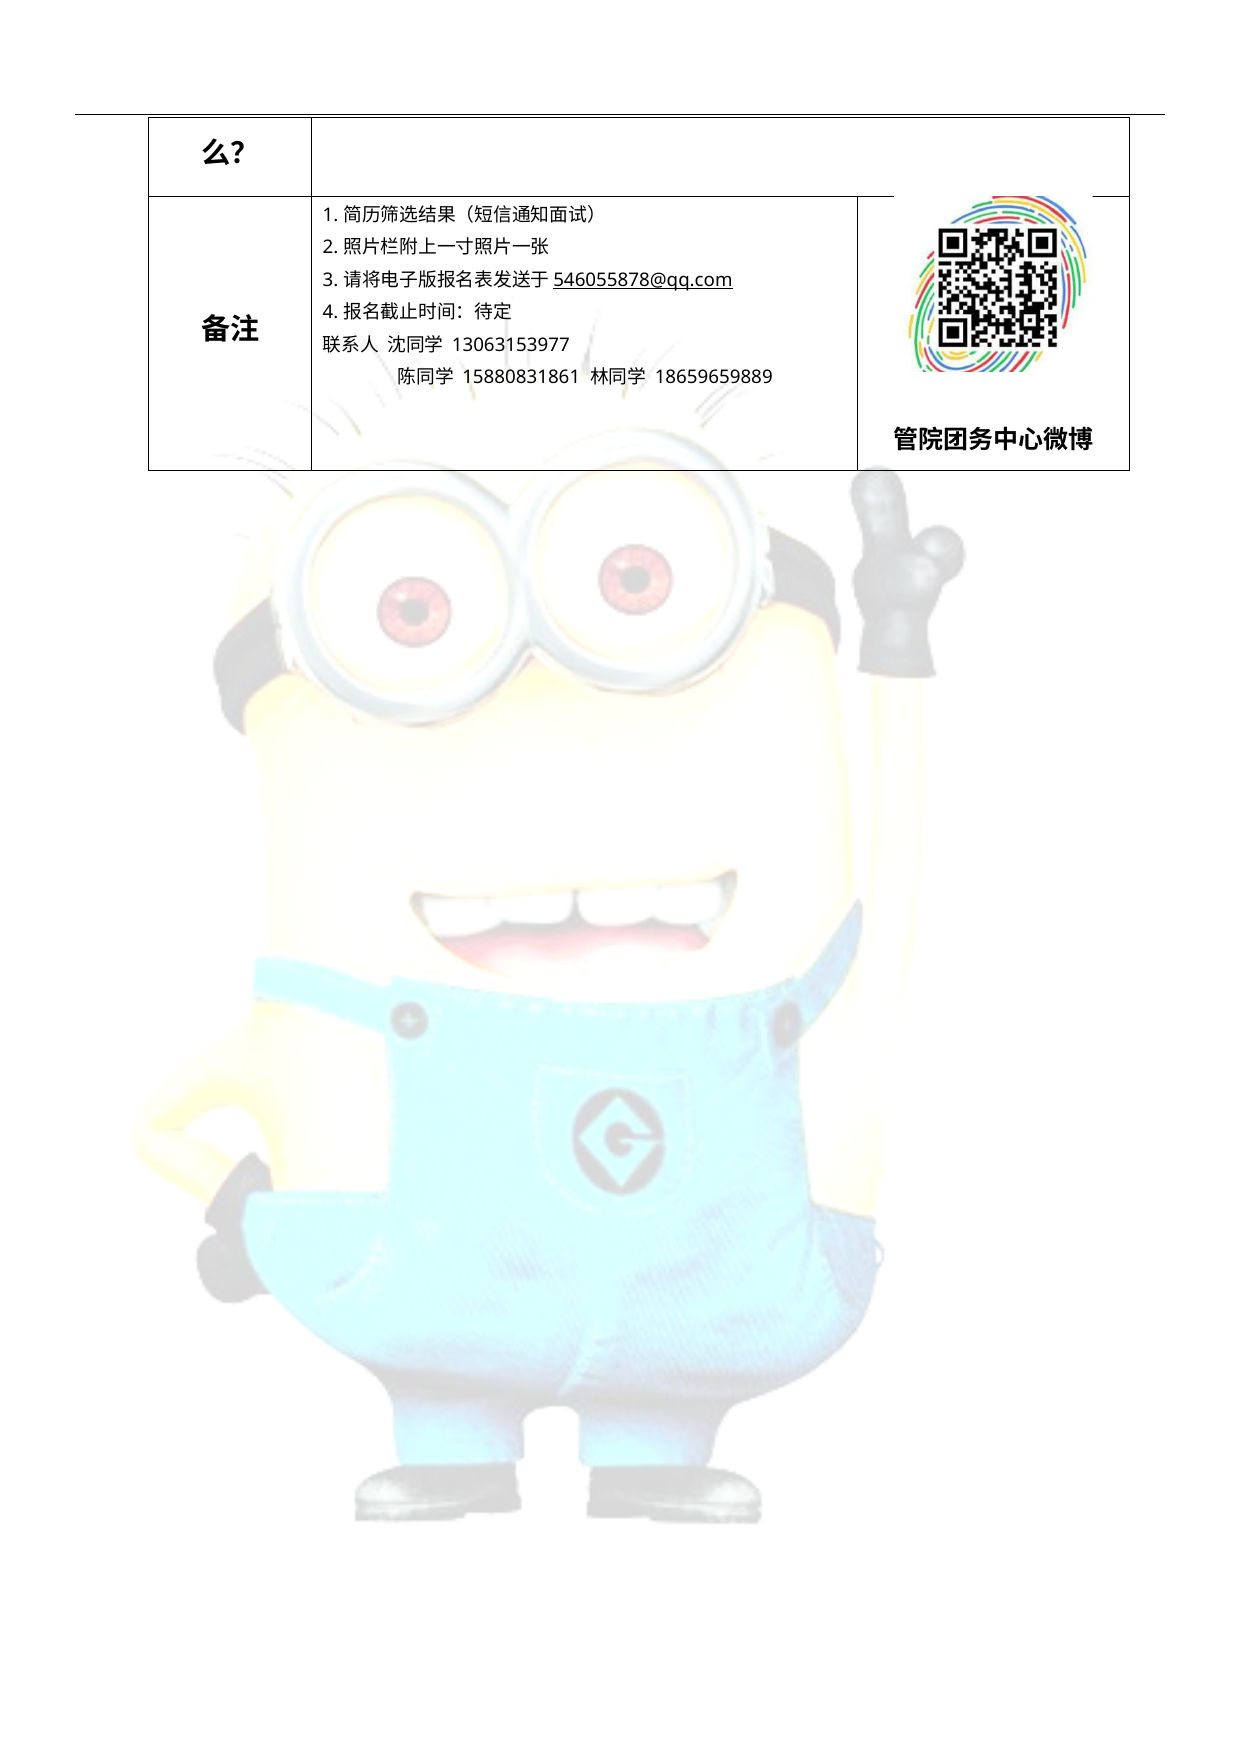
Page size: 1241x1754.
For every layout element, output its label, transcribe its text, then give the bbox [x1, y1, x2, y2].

table_cell 1. 简历筛选结果（短信通知面试） 2. 照片栏附上一寸照片一张 3. 请将电子版报名表发送于546055878@qq.com 4. 报名截止时间：待定 联系人 沈同学 13063153977 陈同学 15880831861 林同学 18659659889 [312, 197, 857, 470]
table_cell 你希望从部门生活中获得什么？ [149, 118, 311, 196]
table_cell [312, 118, 1129, 196]
table_cell 管院团务中心微博 [858, 197, 1129, 470]
picture [894, 196, 1093, 372]
table_cell 备注 [149, 197, 311, 470]
